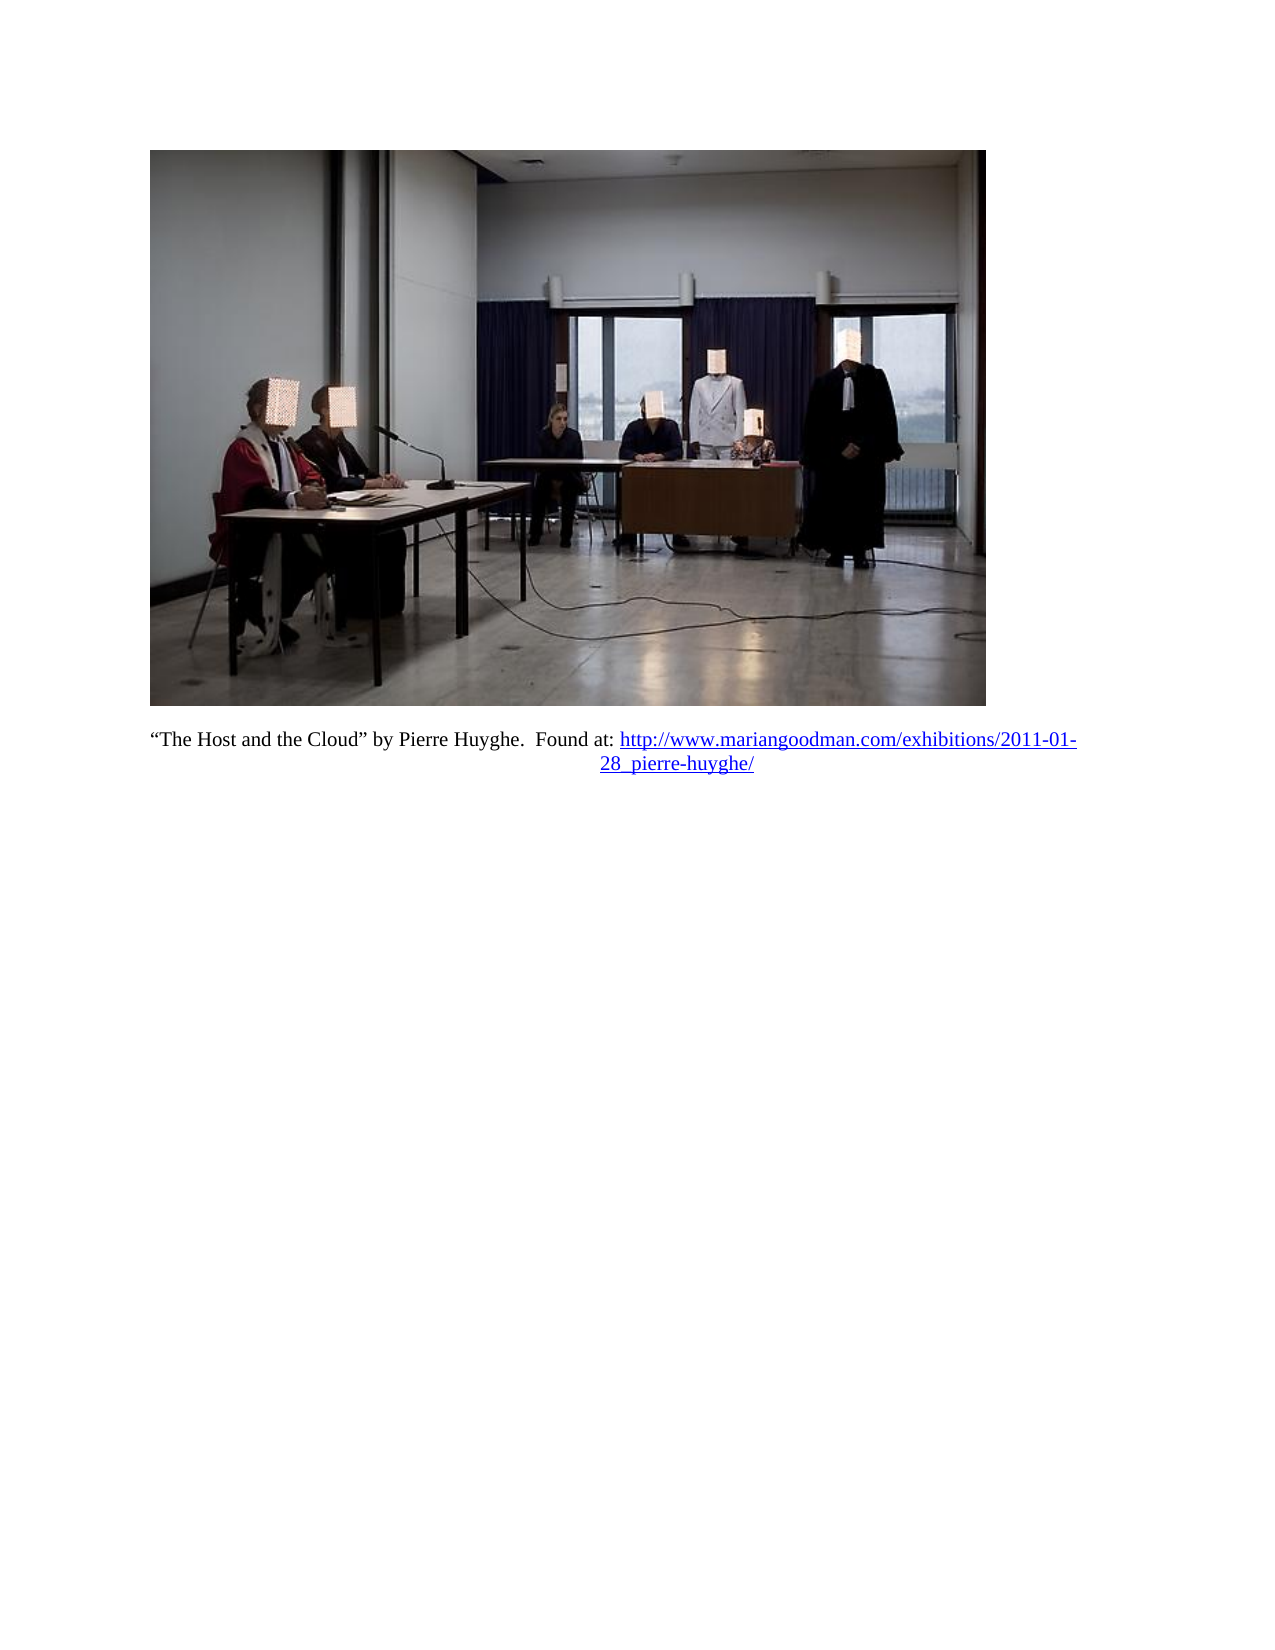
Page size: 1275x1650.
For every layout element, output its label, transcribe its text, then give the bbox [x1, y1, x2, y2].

text “The Host and the Cloud” by Pierre Huyghe. Found at: http://www.mariangoodman.com/exhibitions/2011-01-28_pierre-huyghe/ [150, 727, 1125, 775]
picture [150, 150, 986, 706]
